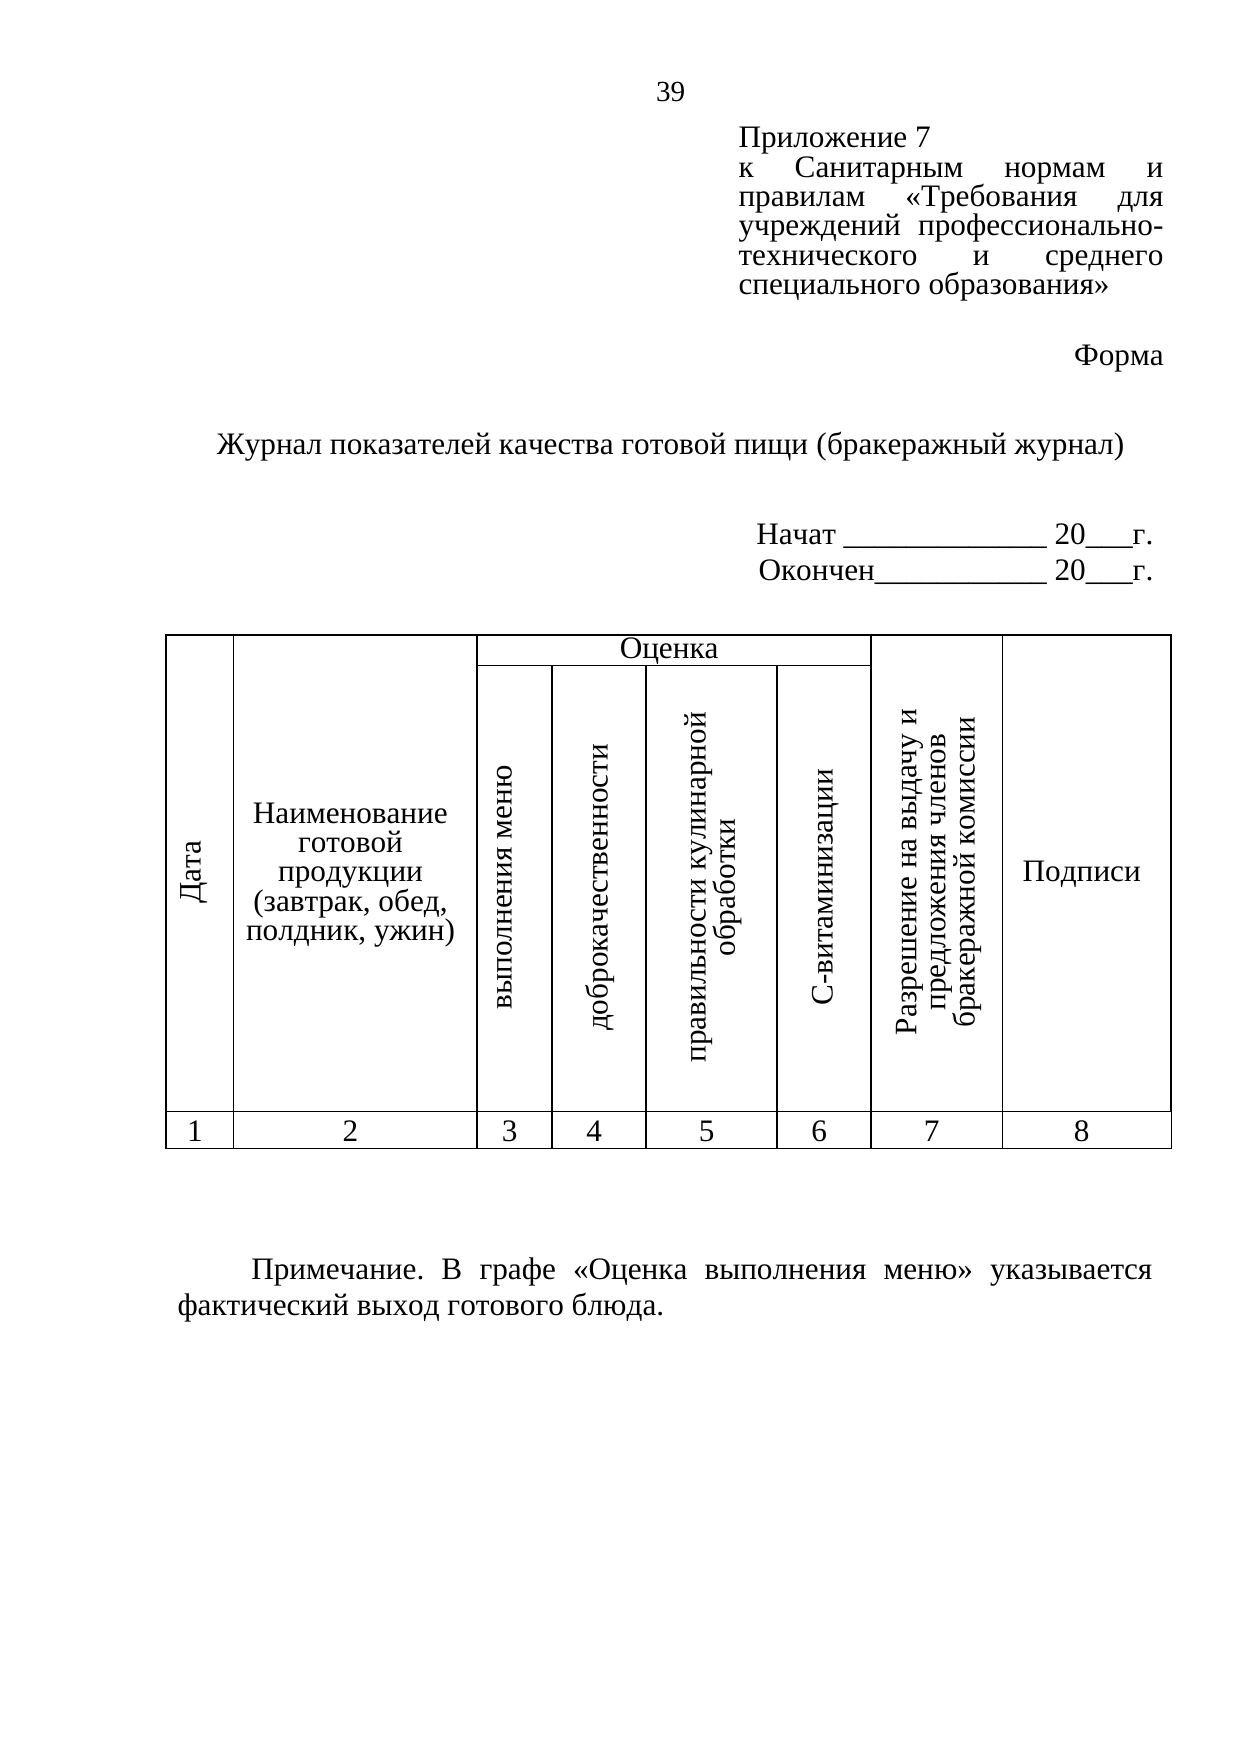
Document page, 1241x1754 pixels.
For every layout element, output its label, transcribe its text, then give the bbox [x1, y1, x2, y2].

table_cell 7 [872, 1112, 1002, 1148]
text Форма [177, 336, 1163, 372]
table_header Разрешение на выдачу и предложения членов бракеражной комиссии [872, 636, 1002, 1111]
table_cell 5 [647, 1112, 776, 1148]
table_header Дата [167, 636, 233, 1111]
table_header Оценка [478, 636, 870, 665]
table_header Подписи [1003, 636, 1170, 1111]
text Журнал показателей качества готовой пищи (бракеражный журнал) [177, 426, 1163, 462]
table_cell 1 [167, 1112, 233, 1148]
text Приложение 7 [738, 118, 1163, 154]
table_cell 2 [234, 1112, 476, 1148]
table_cell С-витаминизации [778, 666, 870, 1111]
table_cell правильности кулинарной обработки [647, 666, 776, 1111]
table_cell 4 [553, 1112, 645, 1148]
text Начат _____________ 20___г. [177, 515, 1153, 551]
table_cell 3 [478, 1112, 551, 1148]
table_cell доброкачественности [553, 666, 645, 1111]
table_cell 8 [1003, 1112, 1171, 1148]
table_cell 6 [778, 1112, 870, 1148]
table_cell выполнения меню [478, 666, 551, 1111]
table_header Наименование готовой продукции (завтрак, обед, полдник, ужин) [234, 636, 476, 1111]
text Примечание. В графе «Оценка выполнения меню» указывается фактический выход готового блюда. [177, 1250, 1153, 1322]
text Окончен___________ 20___г. [177, 551, 1153, 587]
text к Санитарным нормам и правилам «Требования для учреждений профессионально-технического и среднего специального образования» [738, 154, 1163, 300]
